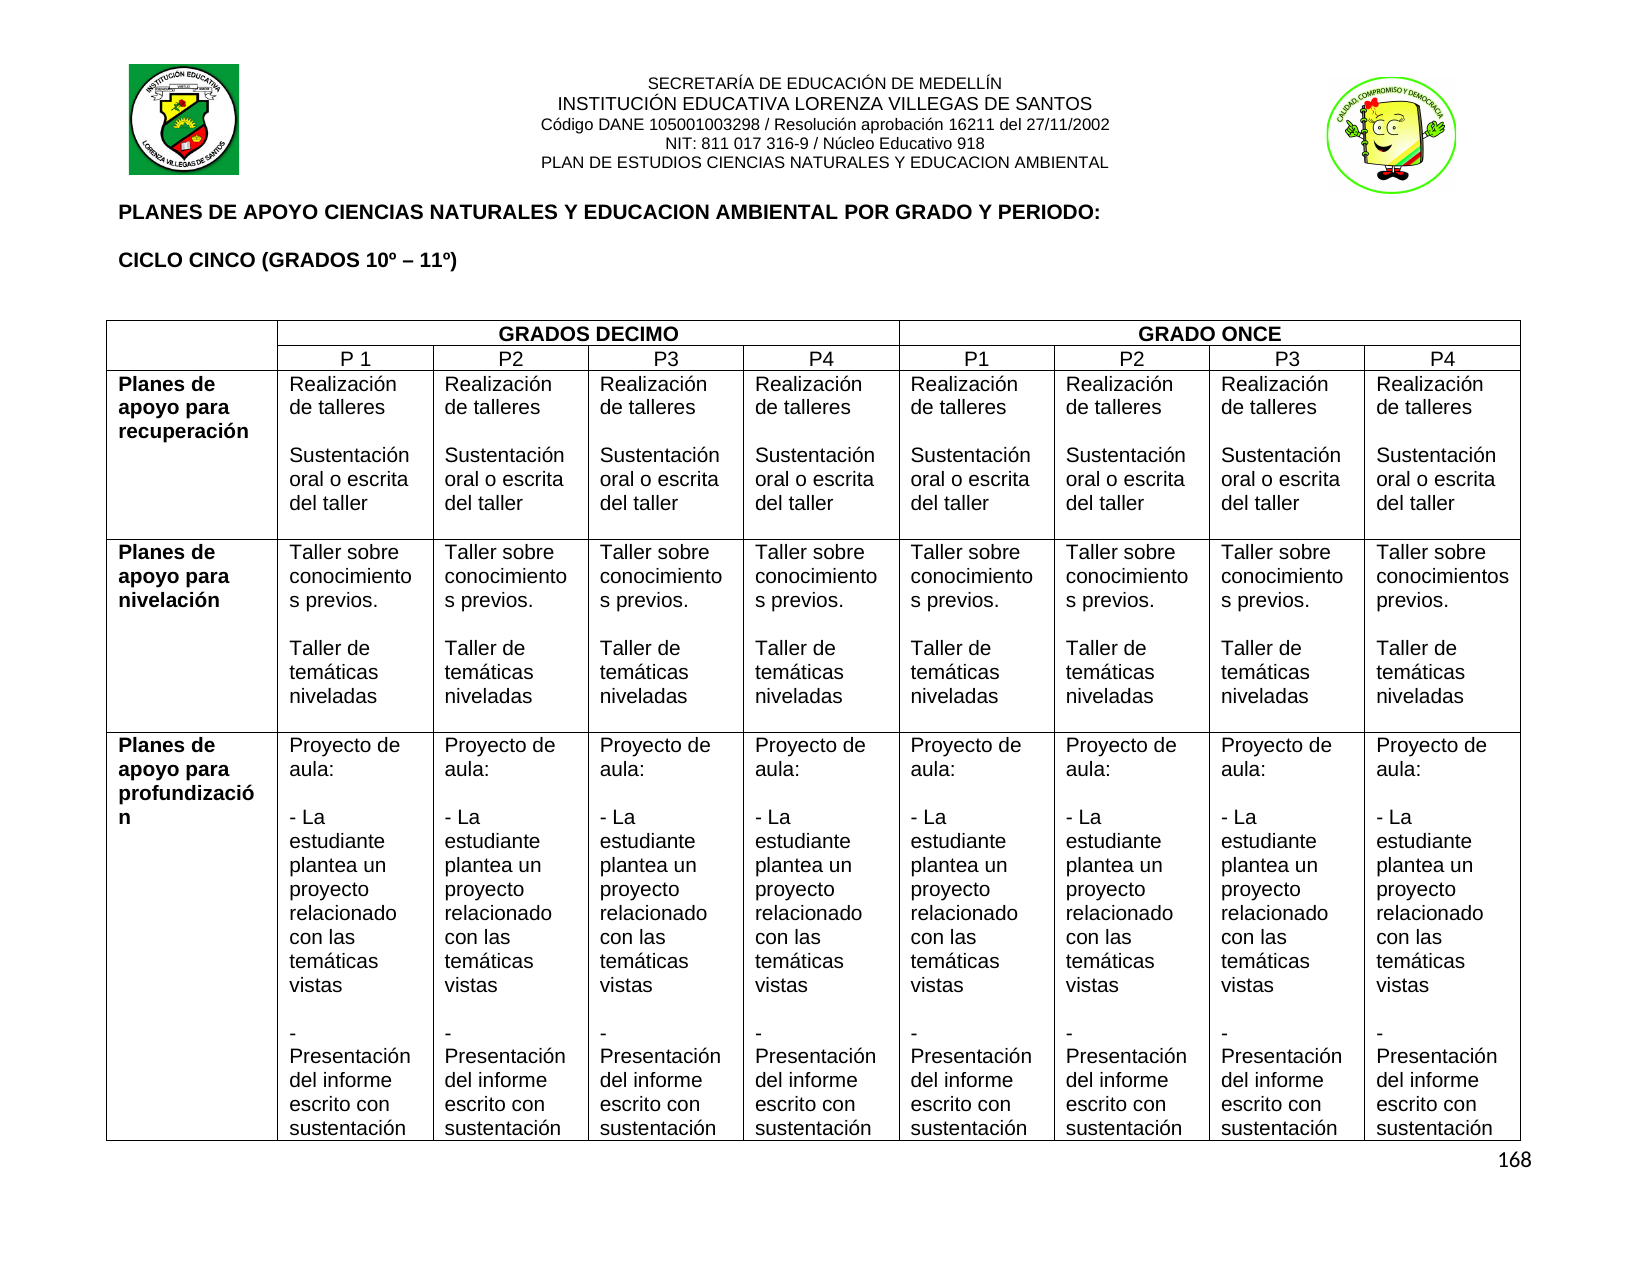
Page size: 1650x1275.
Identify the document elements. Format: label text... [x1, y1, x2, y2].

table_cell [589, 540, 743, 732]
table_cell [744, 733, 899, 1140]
text PLANES DE APOYO CIENCIAS NATURALES Y EDUCACION AMBIENTAL POR GRADO Y PERIODO: [118, 200, 1532, 224]
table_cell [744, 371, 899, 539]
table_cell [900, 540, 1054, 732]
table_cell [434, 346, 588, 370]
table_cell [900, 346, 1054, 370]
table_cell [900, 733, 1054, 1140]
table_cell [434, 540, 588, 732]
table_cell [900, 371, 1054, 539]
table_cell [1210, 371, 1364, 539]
picture [128, 64, 240, 175]
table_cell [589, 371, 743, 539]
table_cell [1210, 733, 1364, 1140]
picture [1326, 77, 1457, 194]
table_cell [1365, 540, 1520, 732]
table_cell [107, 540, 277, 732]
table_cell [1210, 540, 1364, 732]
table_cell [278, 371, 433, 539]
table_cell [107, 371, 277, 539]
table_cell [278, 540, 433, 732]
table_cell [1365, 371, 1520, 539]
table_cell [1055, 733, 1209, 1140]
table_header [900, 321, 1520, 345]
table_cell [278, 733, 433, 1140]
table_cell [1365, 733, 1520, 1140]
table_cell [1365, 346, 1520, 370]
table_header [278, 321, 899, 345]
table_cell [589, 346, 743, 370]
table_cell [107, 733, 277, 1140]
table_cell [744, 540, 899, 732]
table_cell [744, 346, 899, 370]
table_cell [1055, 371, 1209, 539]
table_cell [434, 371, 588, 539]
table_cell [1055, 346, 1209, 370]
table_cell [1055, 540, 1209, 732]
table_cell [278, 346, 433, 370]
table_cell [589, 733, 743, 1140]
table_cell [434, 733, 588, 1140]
text CICLO CINCO (GRADOS 10º – 11º) [118, 248, 1532, 272]
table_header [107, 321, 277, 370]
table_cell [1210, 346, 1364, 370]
